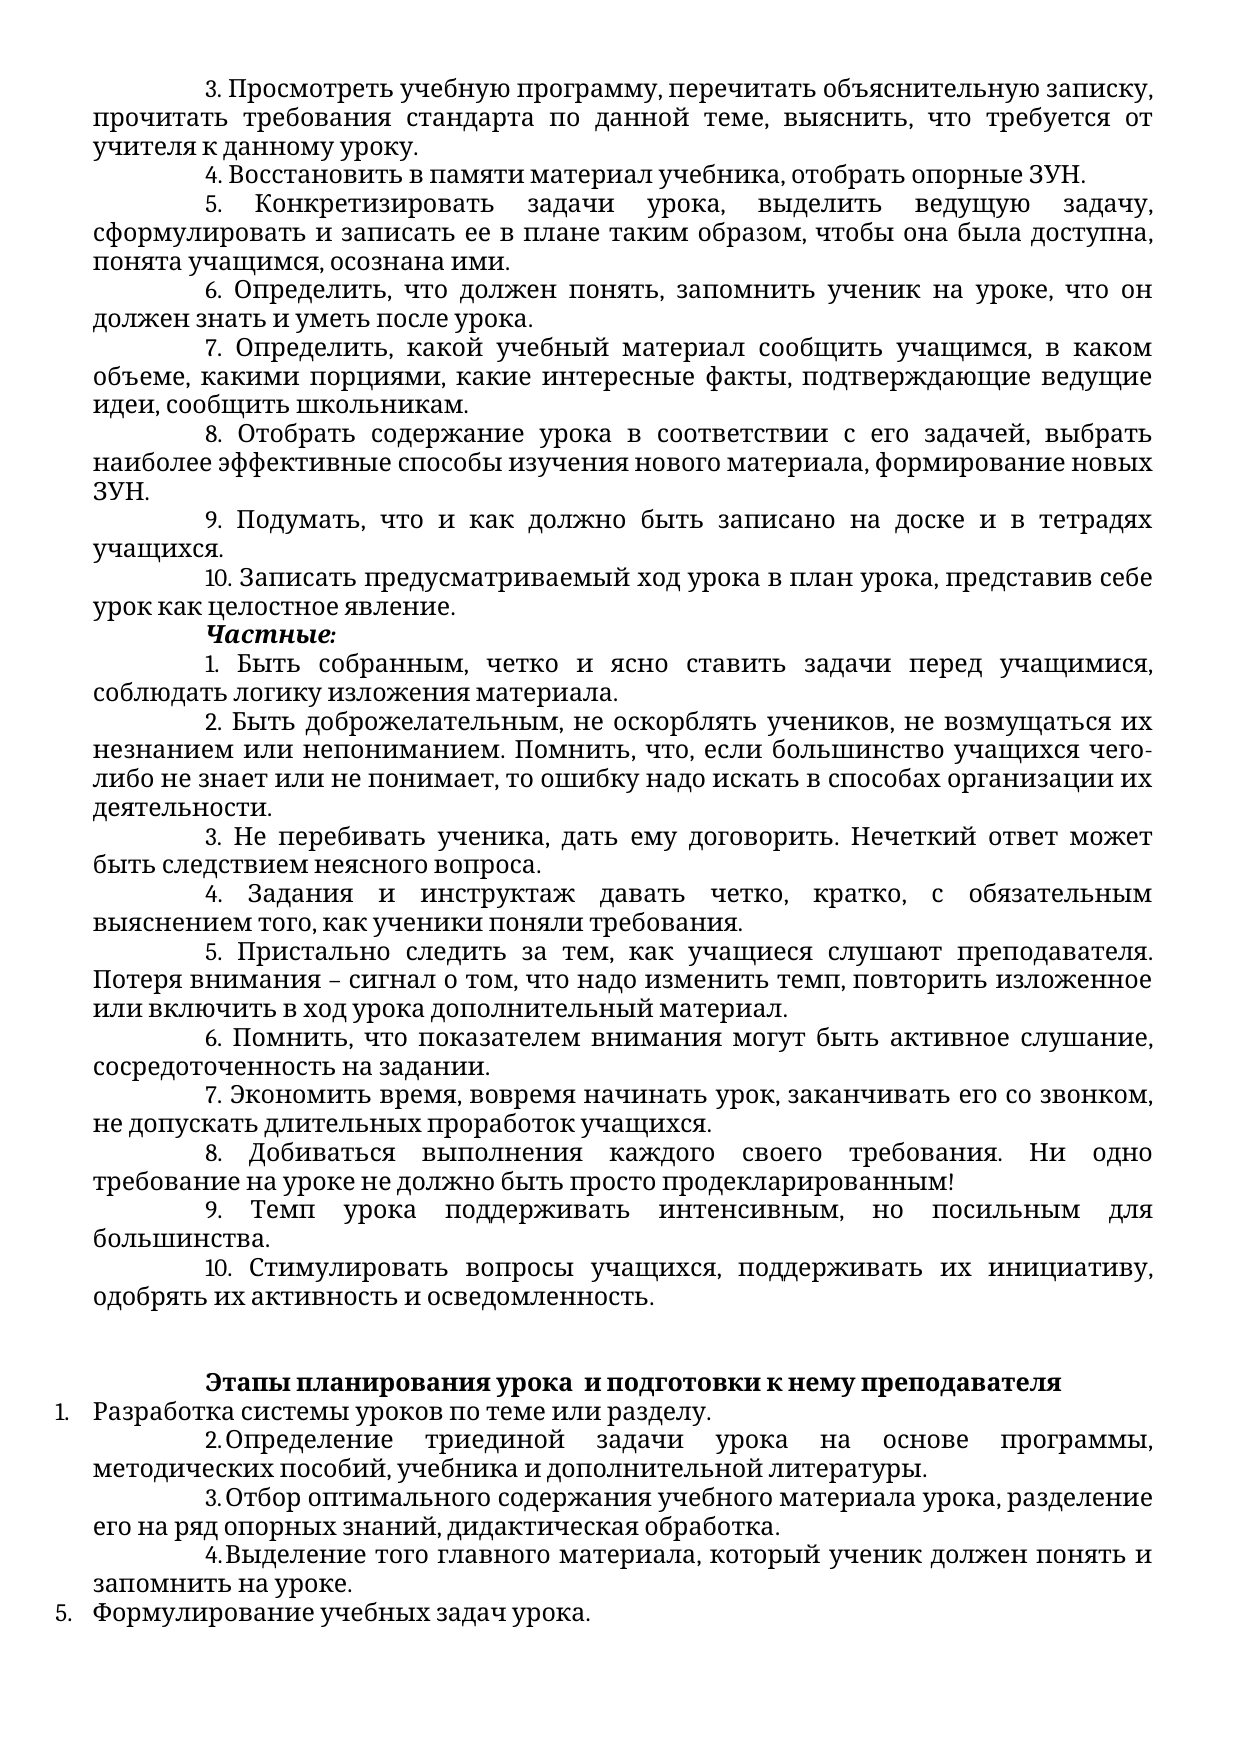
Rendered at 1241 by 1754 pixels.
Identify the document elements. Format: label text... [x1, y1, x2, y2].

text 5. Пристально следить за тем, как учащиеся слушают преподавателя. Потеря внимания – сигнал о том, что надо изменить темп, повторить изложенное или включить в ход урока дополнительный материал. [93, 937, 1153, 1024]
list Разработка системы уроков по теме или разделу. [55, 1397, 1153, 1426]
text 4. Восстановить в памяти материал учебника, отобрать опорные ЗУН. [93, 161, 1153, 190]
text 6. Помнить, что показателем внимания могут быть активное слушание, сосредоточенность на задании. [93, 1024, 1153, 1081]
text 10. Записать предусматриваемый ход урока в план урока, представив себе урок как целостное явление. [93, 564, 1153, 621]
text 6. Определить, что должен понять, запомнить ученик на уроке, что он должен знать и уметь после урока. [93, 276, 1153, 334]
text 3. Просмотреть учебную программу, перечитать объяснительную записку, прочитать требования стандарта по данной теме, выяснить, что требуется от учителя к данному уроку. [93, 75, 1153, 161]
list Выделение того главного материала, который ученик должен понять и запомнить на уроке. [93, 1541, 1153, 1599]
text 10. Стимулировать вопросы учащихся, поддерживать их инициативу, одобрять их активность и осведомленность. [93, 1254, 1153, 1311]
text 5. Конкретизировать задачи урока, выделить ведущую задачу, сформулировать и записать ее в плане таким образом, чтобы она была доступна, понята учащимся, осознана ими. [93, 190, 1153, 276]
text 8. Добиваться выполнения каждого своего требования. Ни одно требование на уроке не должно быть просто продекларированным! [93, 1139, 1153, 1196]
text 7. Экономить время, вовремя начинать урок, заканчивать его со звонком, не допускать длительных проработок учащихся. [93, 1081, 1153, 1139]
text 1. Быть собранным, четко и ясно ставить задачи перед учащимися, соблюдать логику изложения материала. [93, 650, 1153, 707]
text 4. Задания и инструктаж давать четко, кратко, с обязательным выяснением того, как ученики поняли требования. [93, 880, 1153, 937]
text 7. Определить, какой учебный материал сообщить учащимся, в каком объеме, какими порциями, какие интересные факты, подтверждающие ведущие идеи, сообщить школьникам. [93, 334, 1153, 420]
text Этапы планирования урока и подготовки к нему преподавателя [93, 1369, 1153, 1397]
list Отбор оптимального содержания учебного материала урока, разделение его на ряд опорных знаний, дидактическая обработка. [93, 1484, 1153, 1541]
text 3. Не перебивать ученика, дать ему договорить. Нечеткий ответ может быть следствием неясного вопроса. [93, 822, 1153, 880]
list Формулирование учебных задач урока. [55, 1599, 1153, 1627]
text 9. Подумать, что и как должно быть записано на доске и в тетрадях учащихся. [93, 506, 1153, 564]
list Определение триединой задачи урока на основе программы, методических пособий, учебника и дополнительной литературы. [93, 1426, 1153, 1484]
text 2. Быть доброжелательным, не оскорблять учеников, не возмущаться их незнанием или непониманием. Помнить, что, если большинство учащихся чего-либо не знает или не понимает, то ошибку надо искать в способах организации их деятельности. [93, 707, 1153, 822]
text 9. Темп урока поддерживать интенсивным, но посильным для большинства. [93, 1196, 1153, 1254]
text Частные: [93, 621, 1153, 650]
text 8. Отобрать содержание урока в соответствии с его задачей, выбрать наиболее эффективные способы изучения нового материала, формирование новых ЗУН. [93, 420, 1153, 506]
